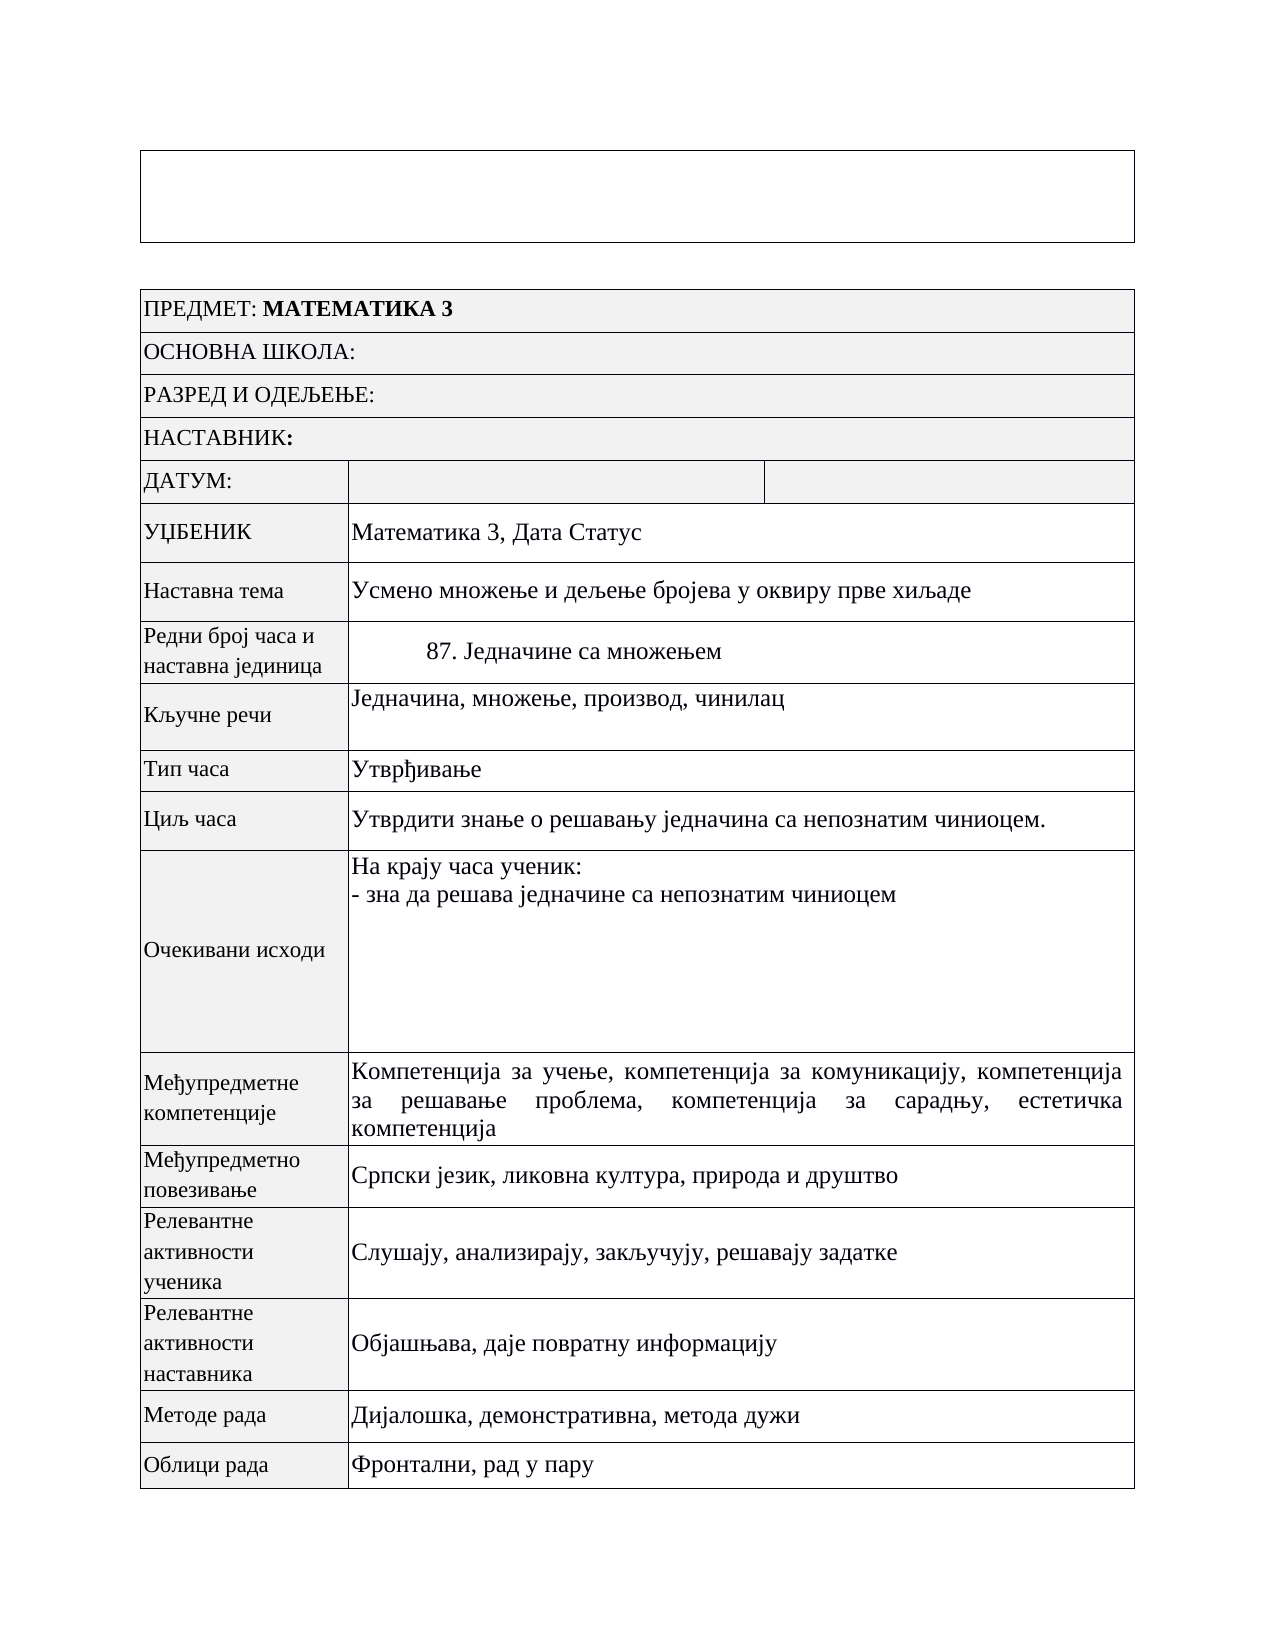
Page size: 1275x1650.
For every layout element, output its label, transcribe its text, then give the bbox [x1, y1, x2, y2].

table_cell Међупредметно повезивање [141, 1146, 348, 1207]
table_cell Компетенција за учење, компетенција за комуникацију, компетенција за решавање проблема, компетенција за сарадњу, естетичка компетенција [349, 1053, 1134, 1145]
table_cell Облици рада [141, 1443, 348, 1488]
table_cell Очекивани исходи [141, 851, 348, 1052]
table_cell Релевантне активности ученика [141, 1208, 348, 1298]
table_header ПРЕДМЕТ: МАТЕМАТИКА 3 [141, 290, 1134, 332]
table_cell Циљ часа [141, 792, 348, 850]
table_cell Дијалошка, демонстративна, метода дужи [349, 1391, 1134, 1442]
table_cell [141, 151, 1134, 242]
table_cell Српски језик, ликовна култура, природа и друштво [349, 1146, 1134, 1207]
table_cell ДАТУМ: [141, 461, 348, 503]
table_cell Наставна тема [141, 563, 348, 621]
table_cell Усмено множење и дељење бројева у оквиру прве хиљаде [349, 563, 1134, 621]
table_cell 87. Једначине са множењем [349, 622, 1134, 682]
table_cell [765, 461, 1134, 503]
table_cell Кључне речи [141, 684, 348, 749]
table_cell Слушају, анализирају, закључују, решавају задатке [349, 1208, 1134, 1298]
table_cell Релевантне активности наставника [141, 1299, 348, 1390]
table_cell Фронтални, рад у пару [349, 1443, 1134, 1488]
table_cell НАСТАВНИК: [141, 418, 1134, 460]
table_cell На крају часа ученик: - зна да решава једначине са непознатим чиниоцем [349, 851, 1134, 1052]
table_cell Методе рада [141, 1391, 348, 1442]
table_cell Редни број часа и наставна јединица [141, 622, 348, 682]
table_cell Утврђивање [349, 751, 1134, 791]
table_cell Тип часа [141, 751, 348, 791]
table_cell Објашњава, даје повратну информацију [349, 1299, 1134, 1390]
table_cell Једначина, множење, производ, чинилац [349, 684, 1134, 749]
table_cell УЏБЕНИК [141, 504, 348, 562]
table_cell Међупредметне компетенције [141, 1053, 348, 1145]
table_cell [349, 461, 764, 503]
table_cell РАЗРЕД И ОДЕЉЕЊЕ: [141, 375, 1134, 417]
table_cell ОСНОВНА ШКОЛА: [141, 333, 1134, 374]
table_cell Утврдити знање о решавању једначина са непознатим чиниоцем. [349, 792, 1134, 850]
table_cell Mатематика 3, Дата Статус [349, 504, 1134, 562]
